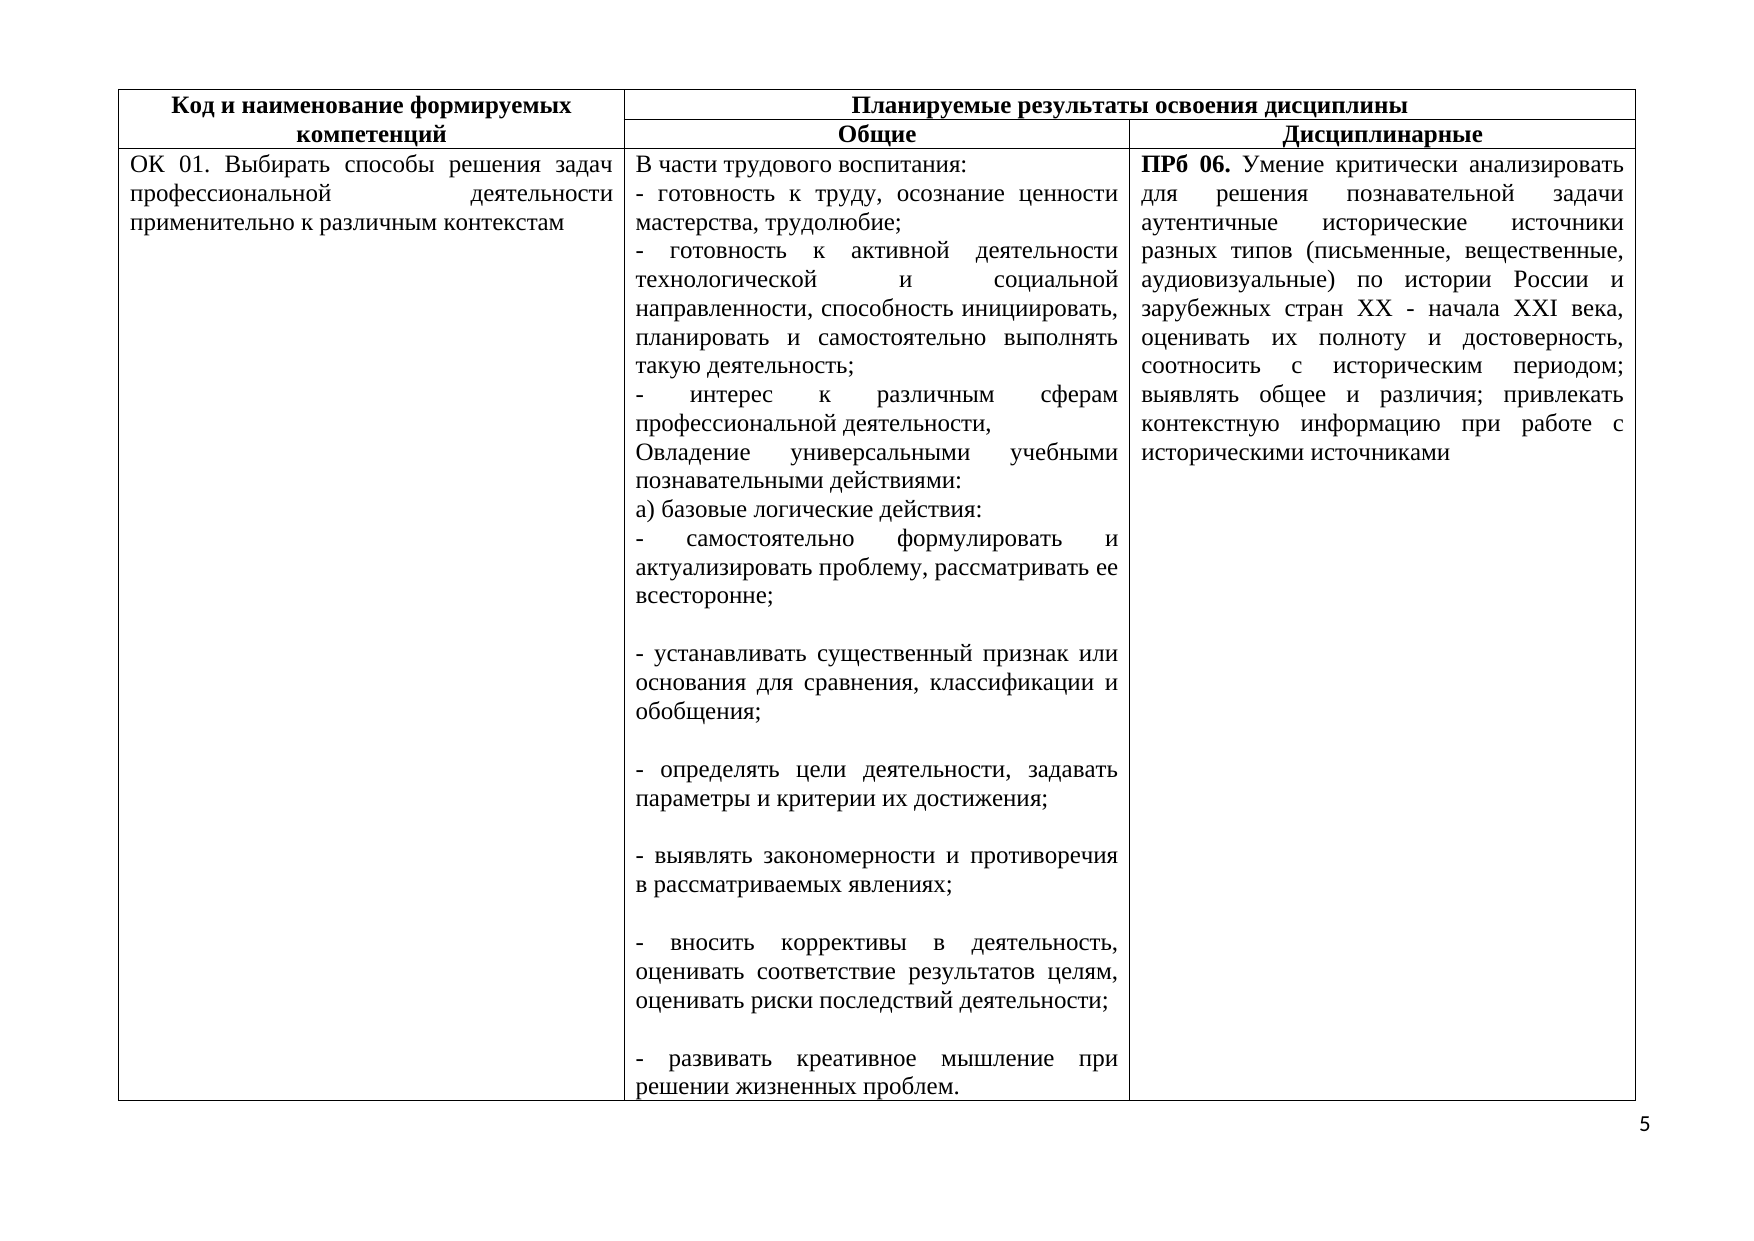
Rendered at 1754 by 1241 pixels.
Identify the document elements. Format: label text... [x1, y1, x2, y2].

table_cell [625, 149, 1129, 1100]
table_header Планируемые результаты освоения дисциплины [625, 90, 1635, 118]
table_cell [1130, 149, 1635, 1100]
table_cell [119, 149, 624, 1100]
table_cell Общие [625, 120, 1129, 148]
table_header Код и наименование формируемых компетенций [119, 90, 624, 148]
table_cell Дисциплинарные [1130, 120, 1635, 148]
